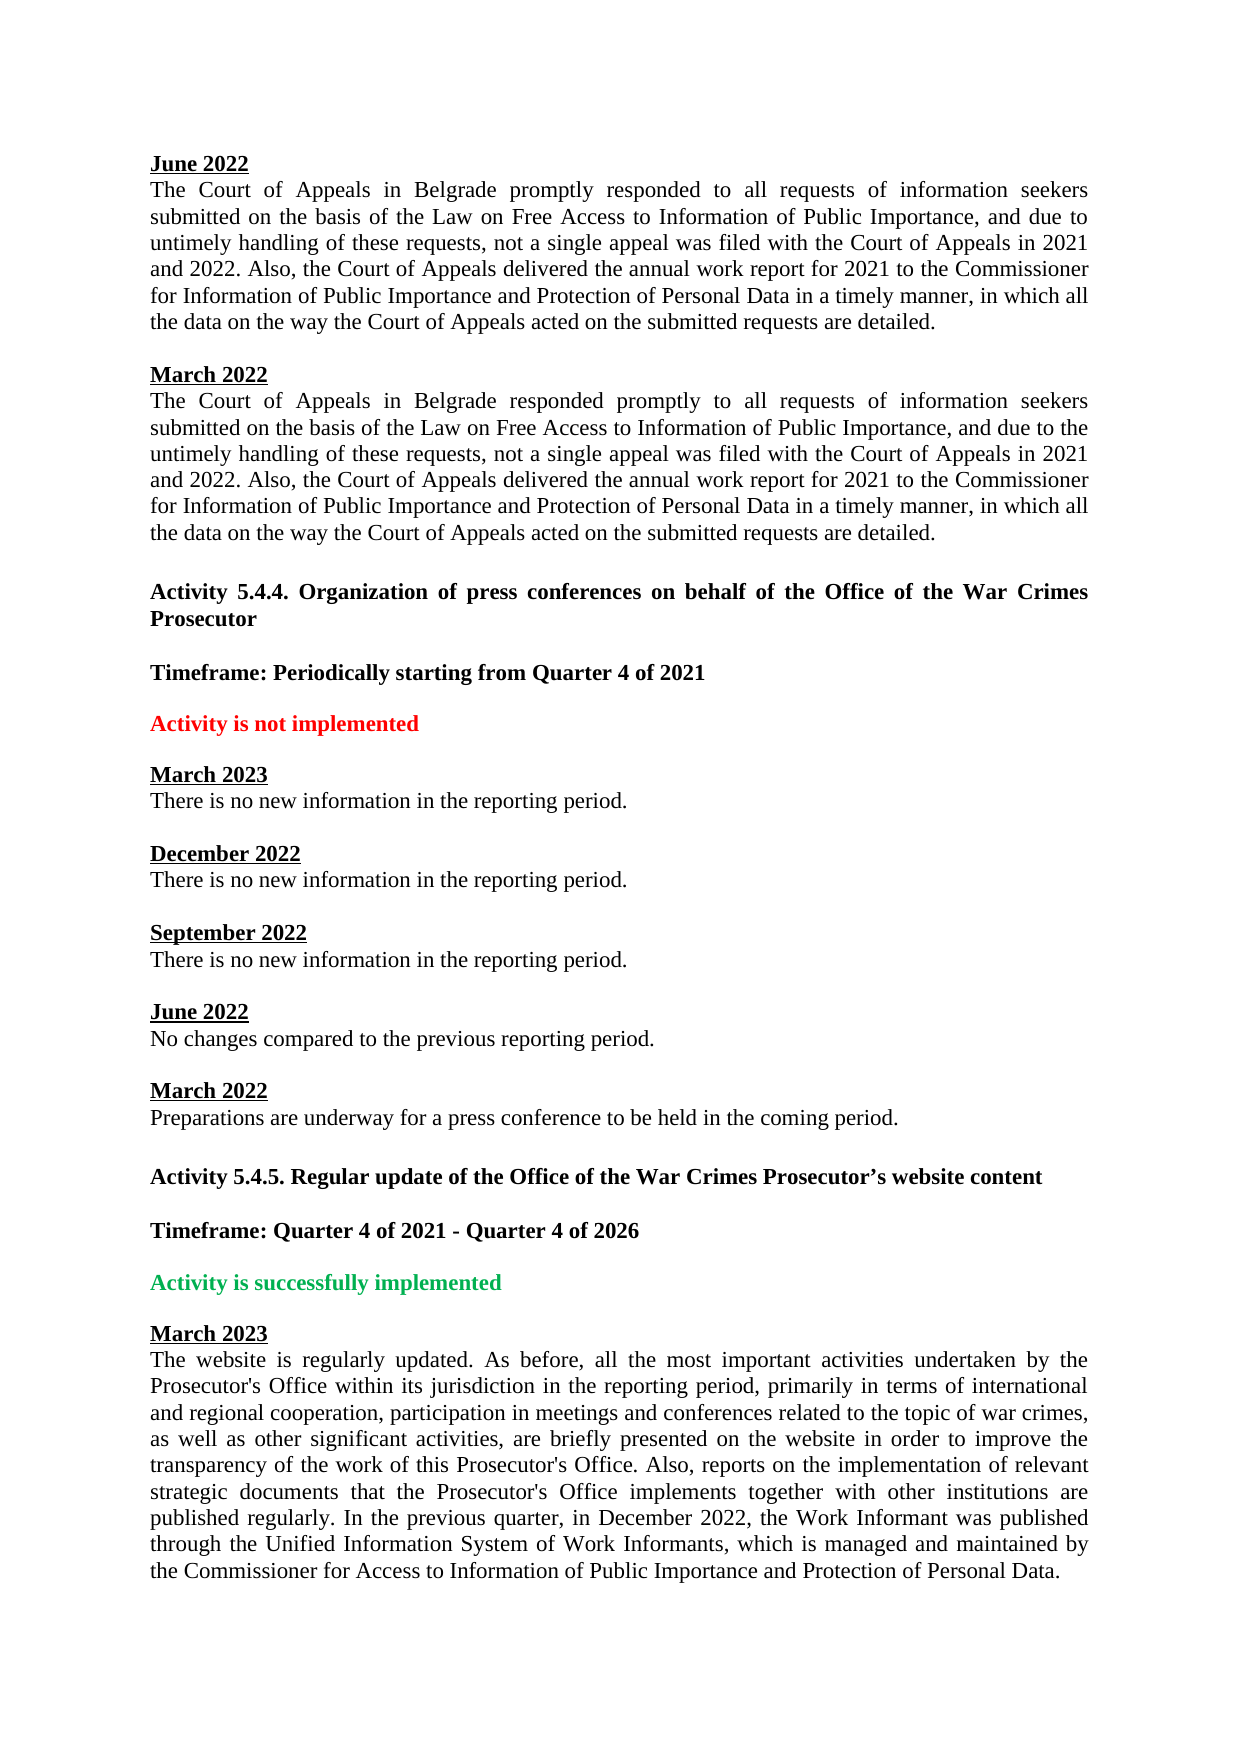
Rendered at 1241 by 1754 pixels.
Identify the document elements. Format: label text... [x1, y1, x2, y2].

text Timeframe: Periodically starting from Quarter 4 of 2021 [150, 659, 1090, 685]
text The Court of Appeals in Belgrade promptly responded to all requests of information seekers submitted on the basis of the Law on Free Access to Information of Public Importance, and due to untimely handling of these requests, not a single appeal was filed with the Court of Appeals in 2021 and 2022. Also, the Court of Appeals delivered the annual work report for 2021 to the Commissioner for Information of Public Importance and Protection of Personal Data in a timely manner, in which all the data on the way the Court of Appeals acted on the submitted requests are detailed. [150, 176, 1090, 334]
text Timeframe: Quarter 4 of 2021 - Quarter 4 of 2026 [150, 1217, 1090, 1244]
text March 2023 [150, 761, 1090, 787]
text December 2022 [150, 840, 1090, 867]
subtitle Activity 5.4.5. Regular update of the Office of the War Crimes Prosecutor’s website content [150, 1163, 1090, 1189]
text Activity is not implemented [150, 710, 1090, 736]
text March 2022 [150, 1077, 1090, 1104]
text The Court of Appeals in Belgrade responded promptly to all requests of information seekers submitted on the basis of the Law on Free Access to Information of Public Importance, and due to the untimely handling of these requests, not a single appeal was filed with the Court of Appeals in 2021 and 2022. Also, the Court of Appeals delivered the annual work report for 2021 to the Commissioner for Information of Public Importance and Protection of Personal Data in a timely manner, in which all the data on the way the Court of Appeals acted on the submitted requests are detailed. [150, 387, 1090, 545]
text Activity is successfully implemented [150, 1268, 1090, 1295]
text There is no new information in the reporting period. [150, 787, 1090, 814]
text March 2023 [150, 1319, 1090, 1346]
text September 2022 [150, 919, 1090, 946]
text June 2022 [150, 150, 1090, 176]
text The website is regularly updated. As before, all the most important activities undertaken by the Prosecutor's Office within its jurisdiction in the reporting period, primarily in terms of international and regional cooperation, participation in meetings and conferences related to the topic of war crimes, as well as other significant activities, are briefly presented on the website in order to improve the transparency of the work of this Prosecutor's Office. Also, reports on the implementation of relevant strategic documents that the Prosecutor's Office implements together with other institutions are published regularly. In the previous quarter, in December 2022, the Work Informant was published through the Unified Information System of Work Informants, which is managed and maintained by the Commissioner for Access to Information of Public Importance and Protection of Personal Data. [150, 1346, 1090, 1583]
text June 2022 [150, 998, 1090, 1025]
text No changes compared to the previous reporting period. [150, 1025, 1090, 1051]
subtitle Activity 5.4.4. Organization of press conferences on behalf of the Office of the War Crimes Prosecutor [150, 578, 1090, 631]
text There is no new information in the reporting period. [150, 946, 1090, 972]
text Preparations are underway for a press conference to be held in the coming period. [150, 1104, 1090, 1130]
text There is no new information in the reporting period. [150, 867, 1090, 893]
text March 2022 [150, 361, 1090, 387]
